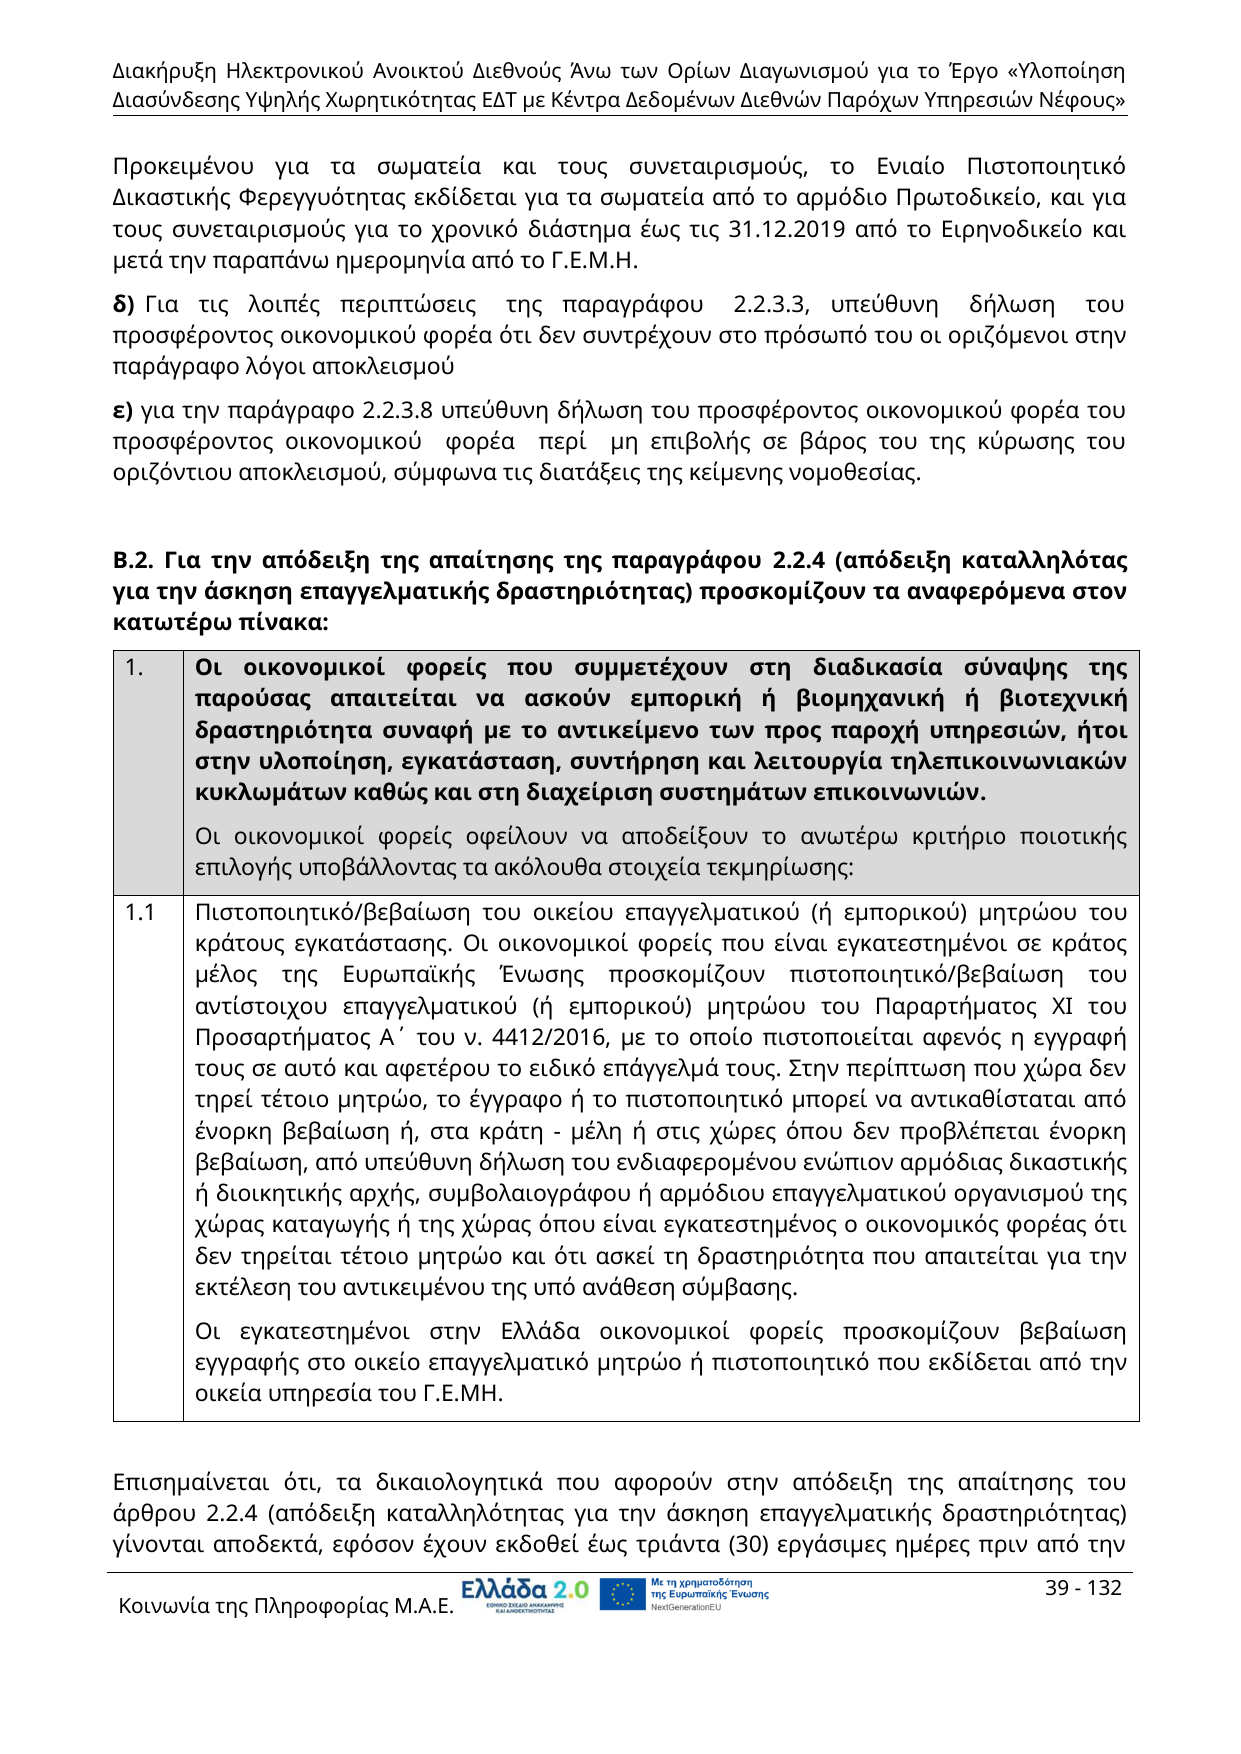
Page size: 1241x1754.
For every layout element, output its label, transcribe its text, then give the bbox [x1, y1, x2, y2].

table_header 1. [114, 651, 183, 895]
text Προκειμένου για τα σωματεία και τους συνεταιρισμούς, το Ενιαίο Πιστοποιητικό Δικαστικής Φερεγγυότητας εκδίδεται για τα σωματεία από το αρμόδιο Πρωτοδικείο, και για τους συνεταιρισμούς για το χρονικό διάστημα έως τις 31.12.2019 από το Ειρηνοδικείο και μετά την παραπάνω ημερομηνία από το Γ.Ε.Μ.Η. [112, 150, 1128, 275]
text δ) Για τις λοιπές περιπτώσεις της παραγράφου 2.2.3.3, υπεύθυνη δήλωση του προσφέροντος οικονομικού φορέα ότι δεν συντρέχουν στο πρόσωπό του οι οριζόμενοι στην παράγραφο λόγοι αποκλεισμού [112, 287, 1128, 381]
table_header Οι οικονομικοί φορείς που συμμετέχουν στη διαδικασία σύναψης της παρούσας απαιτείται να ασκούν εμπορική ή βιομηχανική ή βιοτεχνική δραστηριότητα συναφή με το αντικείμενο των προς παροχή υπηρεσιών, ήτοι στην υλοποίηση, εγκατάσταση, συντήρηση και λειτουργία τηλεπικοινωνιακών κυκλωμάτων καθώς και στη διαχείριση συστημάτων επικοινωνιών. Οι οικονομικοί φορείς οφείλουν να αποδείξουν το ανωτέρω κριτήριο ποιοτικής επιλογής υποβάλλοντας τα ακόλουθα στοιχεία τεκμηρίωσης: [184, 651, 1139, 895]
table_cell Πιστοποιητικό/βεβαίωση του οικείου επαγγελματικού (ή εμπορικού) μητρώου του κράτους εγκατάστασης. Οι οικονομικοί φορείς που είναι εγκατεστημένοι σε κράτος μέλος της Ευρωπαϊκής Ένωσης προσκομίζουν πιστοποιητικό/βεβαίωση του αντίστοιχου επαγγελματικού (ή εμπορικού) μητρώου του Παραρτήματος XI του Προσαρτήματος Α΄ του ν. 4412/2016, με το οποίο πιστοποιείται αφενός η εγγραφή τους σε αυτό και αφετέρου το ειδικό επάγγελμά τους. Στην περίπτωση που χώρα δεν τηρεί τέτοιο μητρώο, το έγγραφο ή το πιστοποιητικό μπορεί να αντικαθίσταται από ένορκη βεβαίωση ή, στα κράτη - μέλη ή στις χώρες όπου δεν προβλέπεται ένορκη βεβαίωση, από υπεύθυνη δήλωση του ενδιαφερομένου ενώπιον αρμόδιας δικαστικής ή διοικητικής αρχής, συμβολαιογράφου ή αρμόδιου επαγγελματικού οργανισμού της χώρας καταγωγής ή της χώρας όπου είναι εγκατεστημένος ο οικονομικός φορέας ότι δεν τηρείται τέτοιο μητρώο και ότι ασκεί τη δραστηριότητα που απαιτείται για την εκτέλεση του αντικειμένου της υπό ανάθεση σύμβασης. Οι εγκατεστημένοι στην Ελλάδα οικονομικοί φορείς προσκομίζουν βεβαίωση εγγραφής στο οικείο επαγγελματικό μητρώο ή πιστοποιητικό που εκδίδεται από την οικεία υπηρεσία του Γ.Ε.ΜΗ. [184, 896, 1139, 1421]
text B.2. Για την απόδειξη της απαίτησης της παραγράφου 2.2.4 (απόδειξη καταλληλότας για την άσκηση επαγγελματικής δραστηριότητας) προσκομίζουν τα αναφερόμενα στον κατωτέρω πίνακα: [112, 544, 1128, 637]
text ε) για την παράγραφο 2.2.3.8 υπεύθυνη δήλωση του προσφέροντος οικονομικού φορέα του προσφέροντος οικονομικού φορέα περί μη επιβολής σε βάρος του της κύρωσης του οριζόντιου αποκλεισμού, σύμφωνα τις διατάξεις της κείμενης νομοθεσίας. [112, 394, 1128, 487]
table_cell 1.1 [114, 896, 183, 1421]
picture [460, 1573, 774, 1614]
